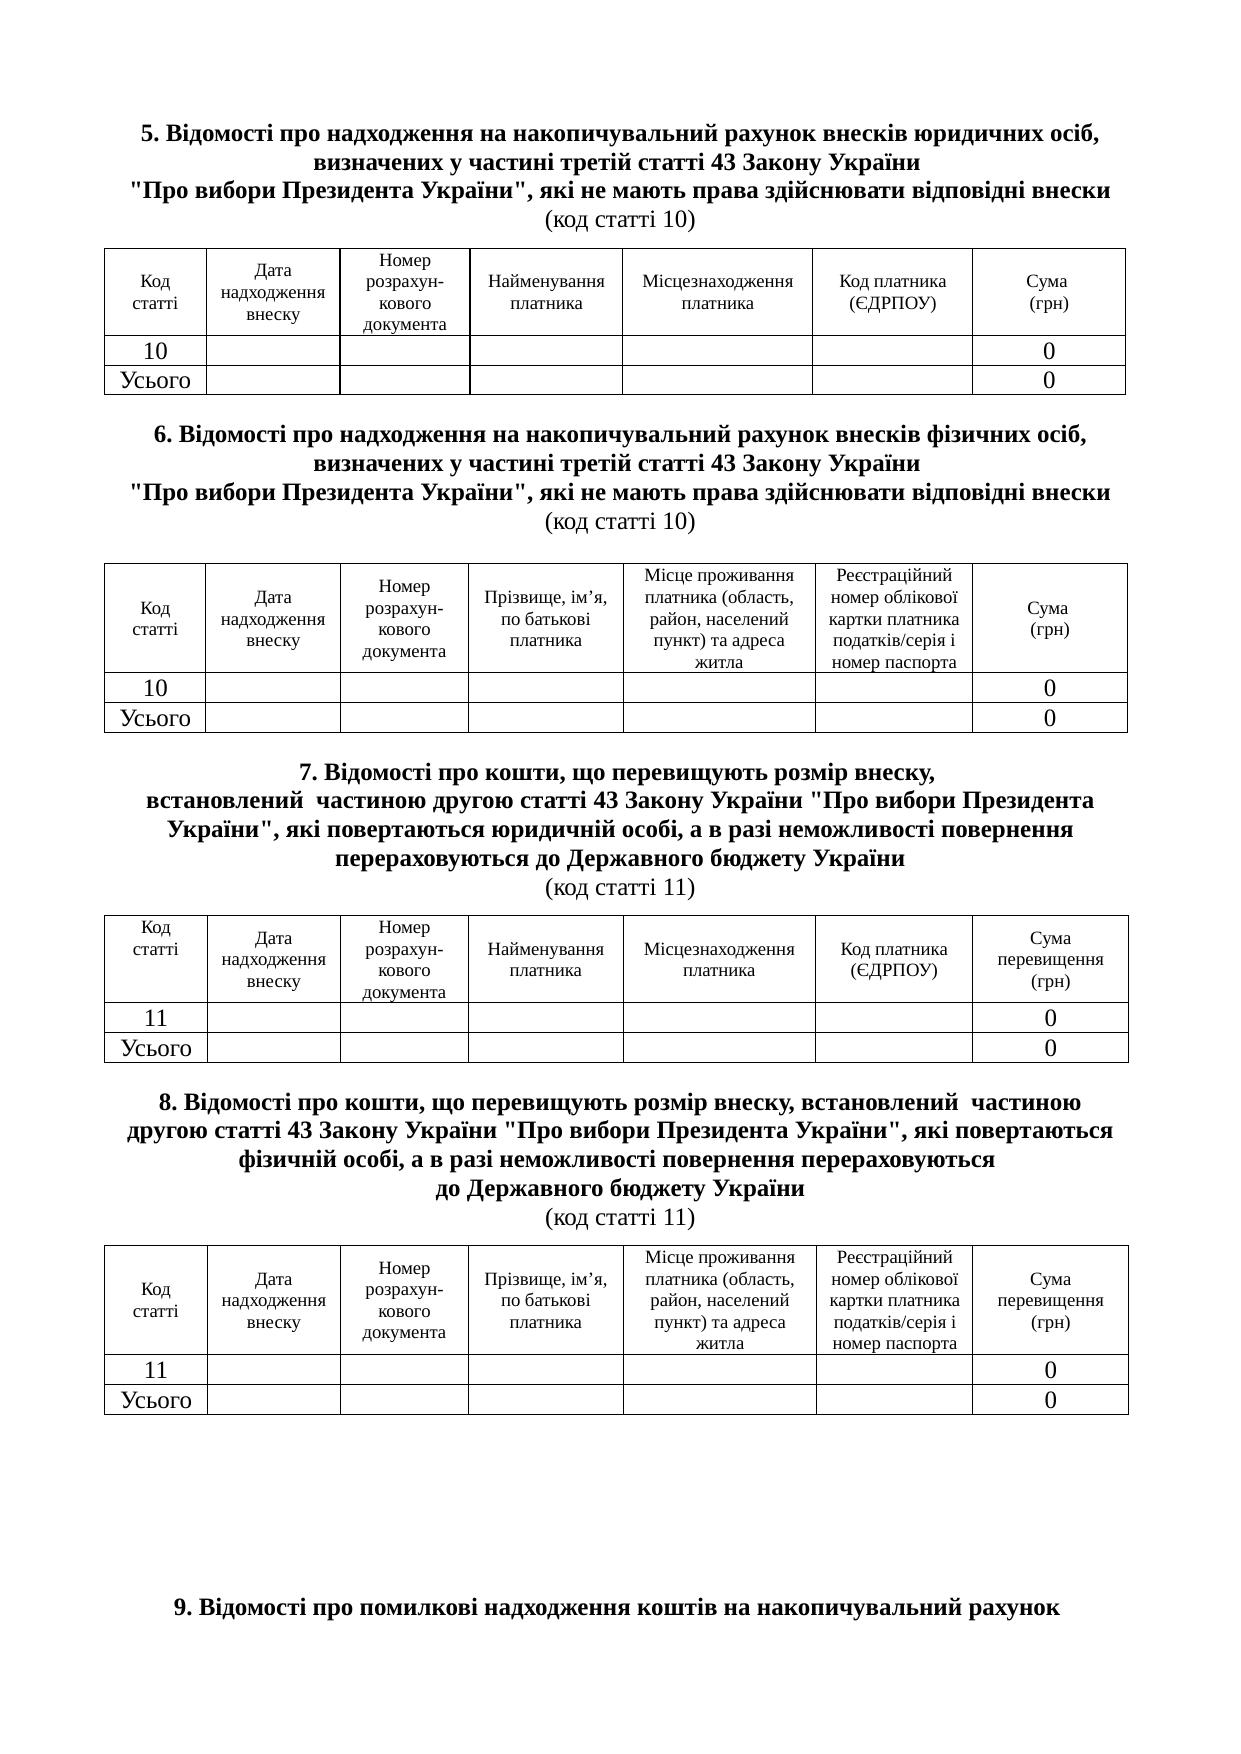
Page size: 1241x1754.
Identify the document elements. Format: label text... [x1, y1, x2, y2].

table_cell [813, 366, 972, 394]
table_cell [471, 366, 622, 394]
table_cell [624, 1033, 815, 1062]
table_cell [624, 703, 815, 732]
table_cell [341, 703, 468, 732]
text (код статті 11) [118, 872, 1122, 901]
text (код статті 10) [118, 506, 1122, 534]
table_header Дата надходження внеску [206, 564, 340, 672]
table_cell [816, 703, 972, 732]
table_cell 0 [973, 1385, 1128, 1413]
table_header Реєстраційний номер облікової картки платника податків/серія і номер паспорта [816, 564, 972, 672]
table_header Код платника (ЄДРПОУ) [816, 916, 972, 1002]
table_cell 10 [105, 673, 205, 702]
text 7. Відомості про кошти, що перевищують розмір внеску, встановлений частиною другою статті 43 Закону України "Про вибори Президента України", які повертаються юридичній особі, а в разі неможливості повернення перераховуються до Державного бюджету України [118, 757, 1122, 872]
table_cell [817, 1355, 972, 1384]
table_cell Усього [105, 1033, 207, 1062]
table_header Сума перевищення (грн) [973, 916, 1128, 1002]
table_cell [817, 1385, 972, 1413]
table_cell 0 [973, 1033, 1128, 1062]
table_header Номер розрахун-кового документа [341, 1246, 468, 1354]
table_header Місцезнаходження платника [623, 249, 812, 335]
table_cell 11 [105, 1355, 207, 1384]
table_cell 11 [105, 1003, 207, 1032]
table_header Дата надходження внеску [207, 249, 339, 335]
table_cell [208, 1033, 340, 1062]
table_cell [816, 1003, 972, 1032]
text (код статті 11) [118, 1202, 1122, 1231]
table_header Код статті [105, 1246, 207, 1354]
table_header Дата надходження внеску [208, 1246, 340, 1354]
table_cell [469, 1385, 623, 1413]
text 6. Відомості про надходження на накопичувальний рахунок внесків фізичних осіб, визначених у частині третій статті 43 Закону України "Про вибори Президента України", які не мають права здійснювати відповідні внески [118, 419, 1122, 506]
table_cell [624, 673, 815, 702]
table_header Номер розрахун-кового документа [341, 249, 469, 335]
table_header Сума перевищення (грн) [973, 1246, 1128, 1354]
table_cell [341, 1385, 468, 1413]
table_cell [469, 1033, 623, 1062]
text 5. Відомості про надходження на накопичувальний рахунок внесків юридичних осіб, визначених у частині третій статті 43 Закону України "Про вибори Президента України", які не мають права здійснювати відповідні внески [118, 118, 1122, 204]
table_cell 0 [973, 366, 1125, 394]
table_cell [469, 673, 623, 702]
table_cell [469, 1355, 623, 1384]
table_header Дата надходження внеску [208, 916, 340, 1002]
table_header Місце проживання платника (область, район, населений пункт) та адреса житла [624, 1246, 816, 1354]
table_header Найменування платника [469, 916, 623, 1002]
table_cell [469, 703, 623, 732]
table_cell [624, 1003, 815, 1032]
table_cell 0 [973, 336, 1125, 364]
table_cell [816, 1033, 972, 1062]
table_cell [624, 1355, 816, 1384]
table_cell [207, 366, 339, 394]
table_header Сума (грн) [973, 249, 1125, 335]
table_cell Усього [105, 1385, 207, 1413]
text 8. Відомості про кошти, що перевищують розмір внеску, встановлений частиною другою статті 43 Закону України "Про вибори Президента України", які повертаються фізичній особі, а в разі неможливості повернення перераховуються до Державного бюджету України [118, 1087, 1122, 1202]
table_cell Усього [105, 366, 206, 394]
table_header Реєстраційний номер облікової картки платника податків/серія і номер паспорта [817, 1246, 972, 1354]
table_cell 10 [105, 336, 206, 364]
table_cell [341, 673, 468, 702]
table_header Код статті [105, 916, 207, 1002]
table_header Сума (грн) [973, 564, 1127, 672]
table_cell [207, 336, 339, 364]
table_cell 0 [973, 673, 1127, 702]
table_header Місцезнаходження платника [624, 916, 815, 1002]
table_cell [341, 336, 469, 364]
table_cell [813, 336, 972, 364]
table_cell [206, 703, 340, 732]
table_cell [341, 1003, 468, 1032]
table_cell [471, 336, 622, 364]
table_cell [341, 1033, 468, 1062]
table_header Місце проживання платника (область, район, населений пункт) та адреса житла [624, 564, 815, 672]
table_header Код статті [105, 564, 205, 672]
table_cell [208, 1003, 340, 1032]
table_cell [623, 366, 812, 394]
table_header Прізвище, ім’я, по батькові платника [469, 564, 623, 672]
text (код статті 10) [118, 204, 1122, 233]
table_cell [341, 366, 469, 394]
table_cell [208, 1385, 340, 1413]
table_header Код платника (ЄДРПОУ) [813, 249, 972, 335]
table_cell [623, 336, 812, 364]
table_cell [816, 673, 972, 702]
table_header Код статті [105, 249, 206, 335]
table_cell [341, 1355, 468, 1384]
table_cell 0 [973, 703, 1127, 732]
table_header Найменування платника [471, 249, 622, 335]
table_header Прізвище, ім’я, по батькові платника [469, 1246, 623, 1354]
table_header Номер розрахун-кового документа [341, 564, 468, 672]
table_header Номер розрахун-кового документа [341, 916, 468, 1002]
table_cell 0 [973, 1003, 1128, 1032]
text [118, 1592, 1122, 1621]
table_cell [469, 1003, 623, 1032]
table_cell [206, 673, 340, 702]
table_cell Усього [105, 703, 205, 732]
table_cell 0 [973, 1355, 1128, 1384]
table_cell [208, 1355, 340, 1384]
table_cell [624, 1385, 816, 1413]
